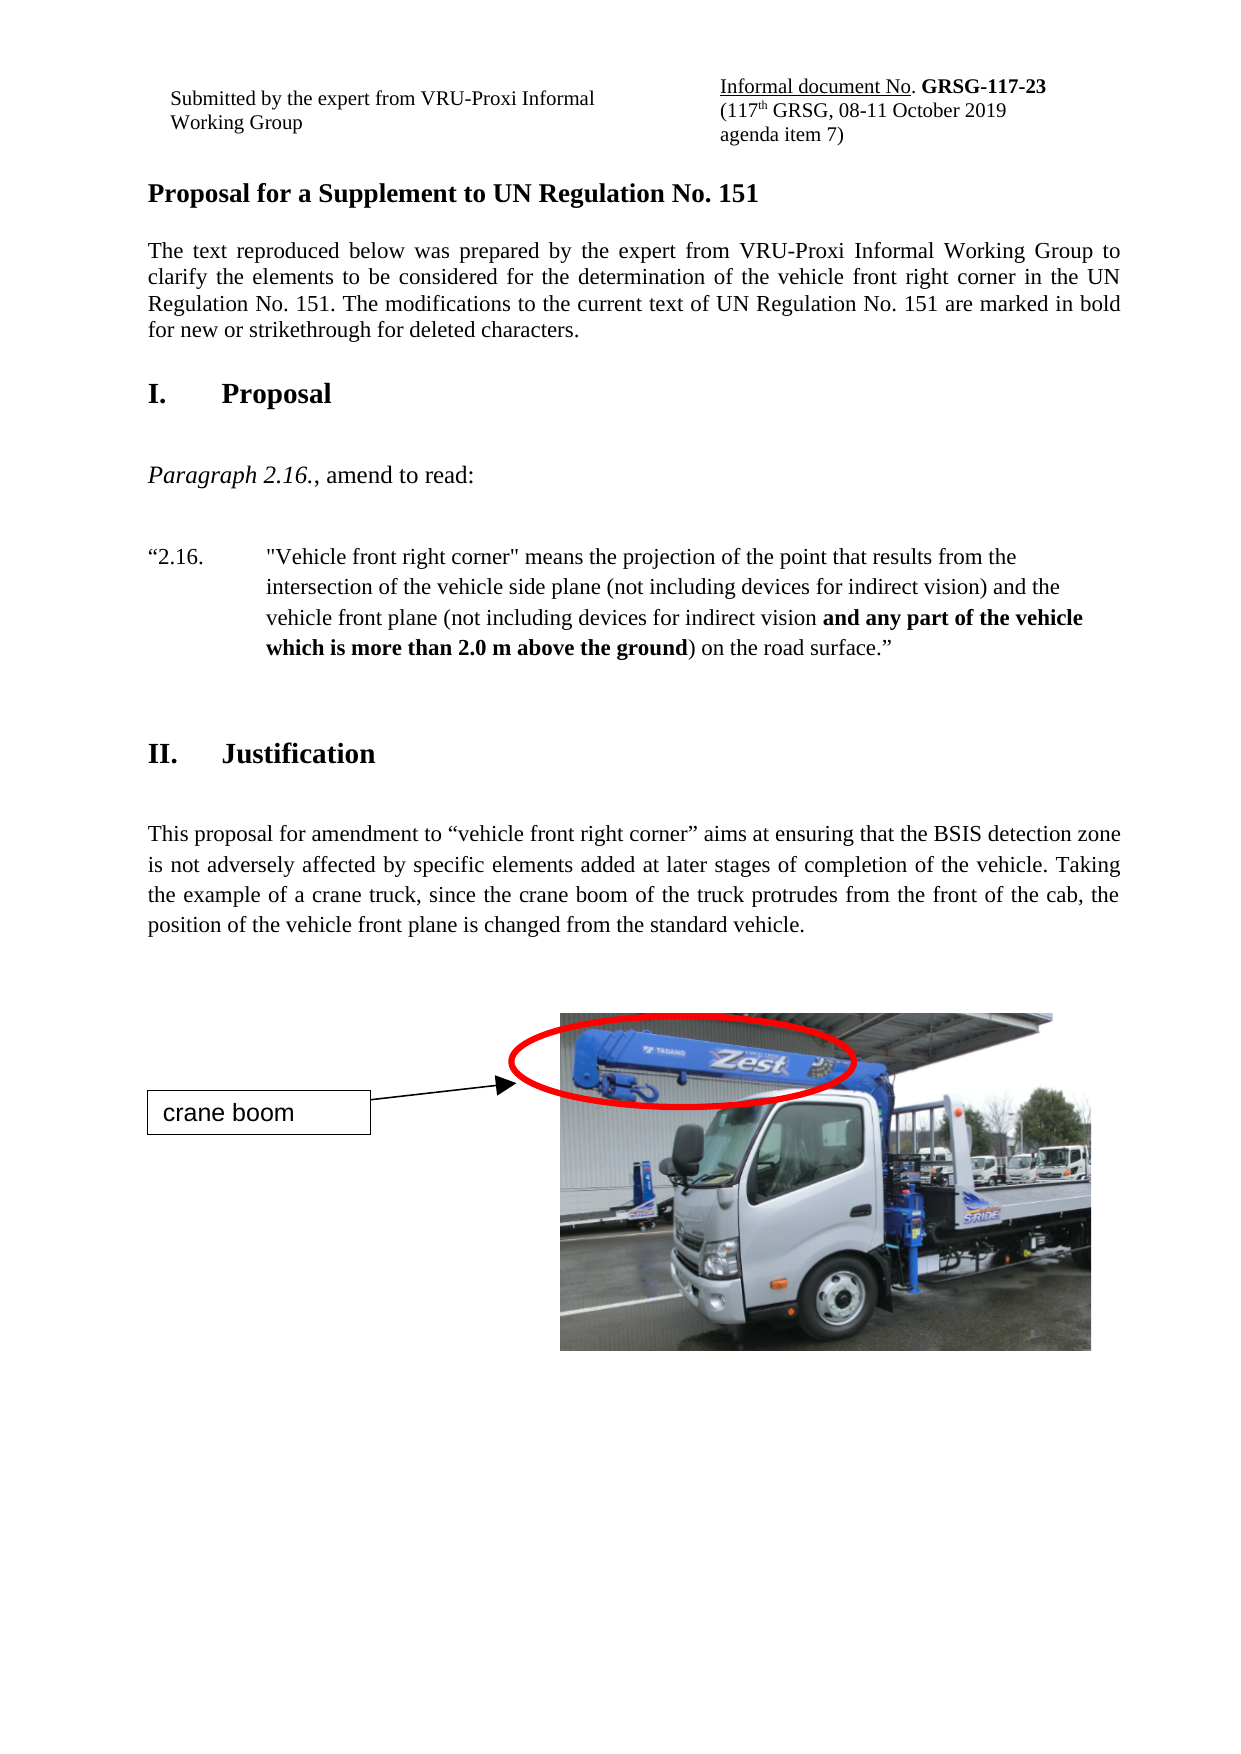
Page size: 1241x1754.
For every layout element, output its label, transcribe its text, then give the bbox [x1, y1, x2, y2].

picture [560, 1013, 1092, 1351]
picture [560, 1020, 850, 1103]
picture [560, 1013, 647, 1026]
text The text reproduced below was prepared by the expert from VRU-Proxi Informal Working Group to clarify the elements to be considered for the determination of the vehicle front right corner in the UN Regulation No. 151. The modifications to the current text of UN Regulation No. 151 are marked in bold for new or strikethrough for deleted characters. [148, 237, 1122, 342]
text Paragraph 2.16., amend to read: [148, 461, 1091, 489]
text II. Justification [148, 736, 1122, 769]
text I. Proposal [148, 376, 1122, 409]
text Proposal for a Supplement to UN Regulation No. 151 [148, 177, 1122, 208]
text “2.16. "Vehicle front right corner" means the projection of the point that results from the intersection of the vehicle side plane (not including devices for indirect vision) and the vehicle front plane (not including devices for indirect vision and any part of the vehicle which is more than 2.0 m above the ground) on the road surface.” [148, 543, 1122, 660]
text This proposal for amendment to “vehicle front right corner” aims at ensuring that the BSIS detection zone is not adversely affected by specific elements added at later stages of completion of the vehicle. Taking the example of a crane truck, since the crane boom of the truck protrudes from the front of the cab, the position of the vehicle front plane is changed from the standard vehicle. [148, 820, 1122, 937]
